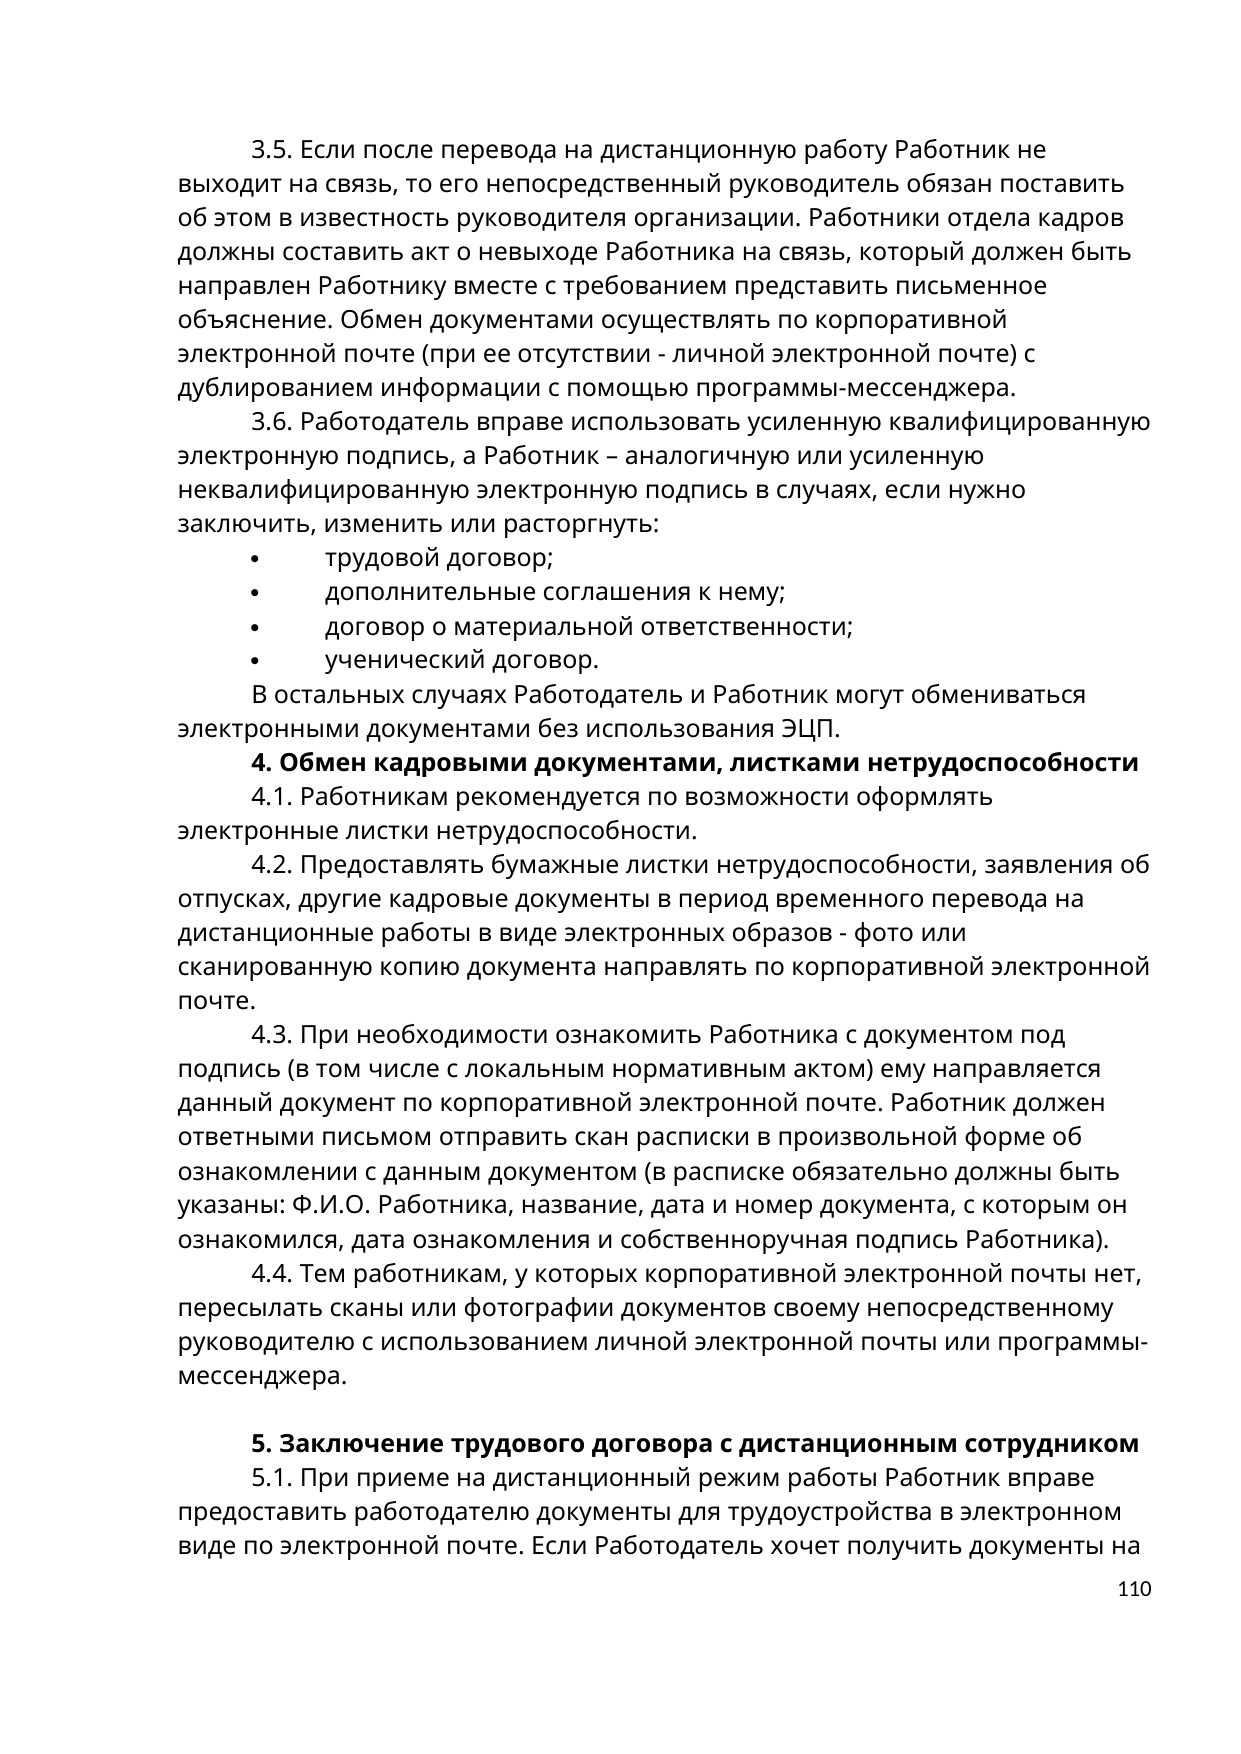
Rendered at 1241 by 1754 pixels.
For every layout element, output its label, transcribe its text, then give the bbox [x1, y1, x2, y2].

list трудовой договор; [177, 540, 1152, 574]
text 4.1. Работникам рекомендуется по возможности оформлять электронные листки нетрудоспособности. [177, 778, 1152, 847]
text 4. Обмен кадровыми документами, листками нетрудоспособности [177, 744, 1152, 778]
text 4.2. Предоставлять бумажные листки нетрудоспособности, заявления об отпусках, другие кадровые документы в период временного перевода на дистанционные работы в виде электронных образов - фото или сканированную копию документа направлять по корпоративной электронной почте. [177, 847, 1152, 1017]
text 3.6. Работодатель вправе использовать усиленную квалифицированную электронную подпись, а Работник – аналогичную или усиленную неквалифицированную электронную подпись в случаях, если нужно заключить, изменить или расторгнуть: [177, 404, 1152, 540]
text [177, 1460, 1152, 1562]
text 4.3. При необходимости ознакомить Работника с документом под подпись (в том числе с локальным нормативным актом) ему направляется данный документ по корпоративной электронной почте. Работник должен ответными письмом отправить скан расписки в произвольной форме об ознакомлении с данным документом (в расписке обязательно должны быть указаны: Ф.И.О. Работника, название, дата и номер документа, с которым он ознакомился, дата ознакомления и собственноручная подпись Работника). [177, 1017, 1152, 1255]
list договор о материальной ответственности; [177, 608, 1152, 642]
text 3.5. Если после перевода на дистанционную работу Работник не выходит на связь, то его непосредственный руководитель обязан поставить об этом в известность руководителя организации. Работники отдела кадров должны составить акт о невыходе Работника на связь, который должен быть направлен Работнику вместе с требованием представить письменное объяснение. Обмен документами осуществлять по корпоративной электронной почте (при ее отсутствии - личной электронной почте) с дублированием информации с помощью программы-мессенджера. [177, 131, 1152, 404]
text 4.4. Тем работникам, у которых корпоративной электронной почты нет, пересылать сканы или фотографии документов своему непосредственному руководителю с использованием личной электронной почты или программы-мессенджера. [177, 1255, 1152, 1392]
list дополнительные соглашения к нему; [177, 574, 1152, 608]
text 5. Заключение трудового договора с дистанционным сотрудником [177, 1426, 1152, 1460]
list ученический договор. [177, 642, 1152, 676]
text В остальных случаях Работодатель и Работник могут обмениваться электронными документами без использования ЭЦП. [177, 676, 1152, 744]
